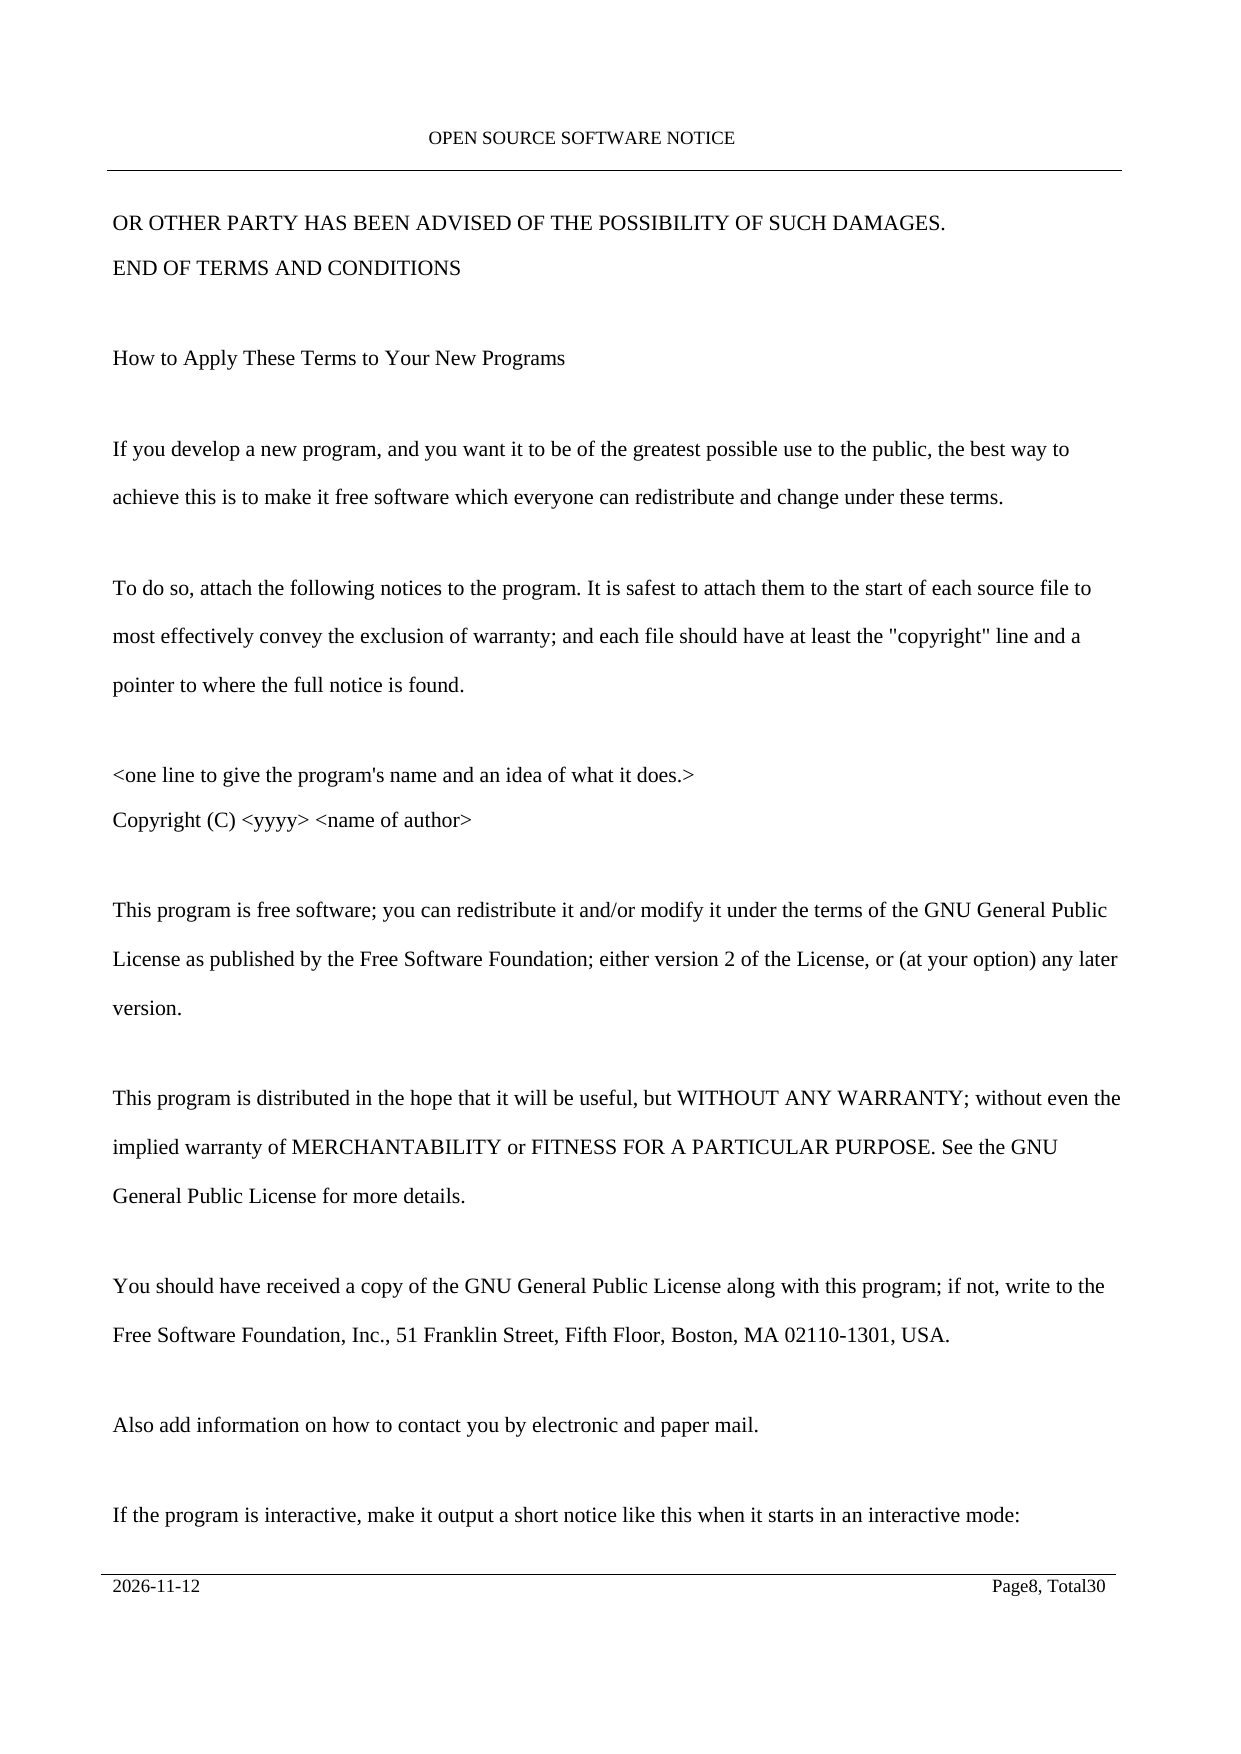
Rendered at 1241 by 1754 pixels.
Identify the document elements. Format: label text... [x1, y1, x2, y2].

text Also add information on how to contact you by electronic and paper mail. [112, 1408, 1128, 1441]
text How to Apply These Terms to Your New Programs [112, 342, 1128, 374]
text If the program is interactive, make it output a short notice like this when it starts in an interactive mode: [112, 1498, 1128, 1531]
text If you develop a new program, and you want it to be of the greatest possible use to the public, the best way to achieve this is to make it free software which everyone can redistribute and change under these terms. [112, 432, 1128, 513]
text <one line to give the program's name and an idea of what it does.> [112, 758, 1128, 791]
text END OF TERMS AND CONDITIONS [112, 251, 1128, 284]
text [112, 206, 1128, 239]
text Copyright (C) <yyyy> <name of author> [112, 804, 1128, 836]
text This program is free software; you can redistribute it and/or modify it under the terms of the GNU General Public License as published by the Free Software Foundation; either version 2 of the License, or (at your option) any later version. [112, 894, 1128, 1024]
text This program is distributed in the hope that it will be useful, but WITHOUT ANY WARRANTY; without even the implied warranty of MERCHANTABILITY or FITNESS FOR A PARTICULAR PURPOSE. See the GNU General Public License for more details. [112, 1082, 1128, 1212]
text You should have received a copy of the GNU General Public License along with this program; if not, write to the Free Software Foundation, Inc., 51 Franklin Street, Fifth Floor, Boston, MA 02110-1301, USA. [112, 1269, 1128, 1351]
text To do so, attach the following notices to the program. It is safest to attach them to the start of each source file to most effectively convey the exclusion of warranty; and each file should have at least the "copyright" line and a pointer to where the full notice is found. [112, 571, 1128, 701]
